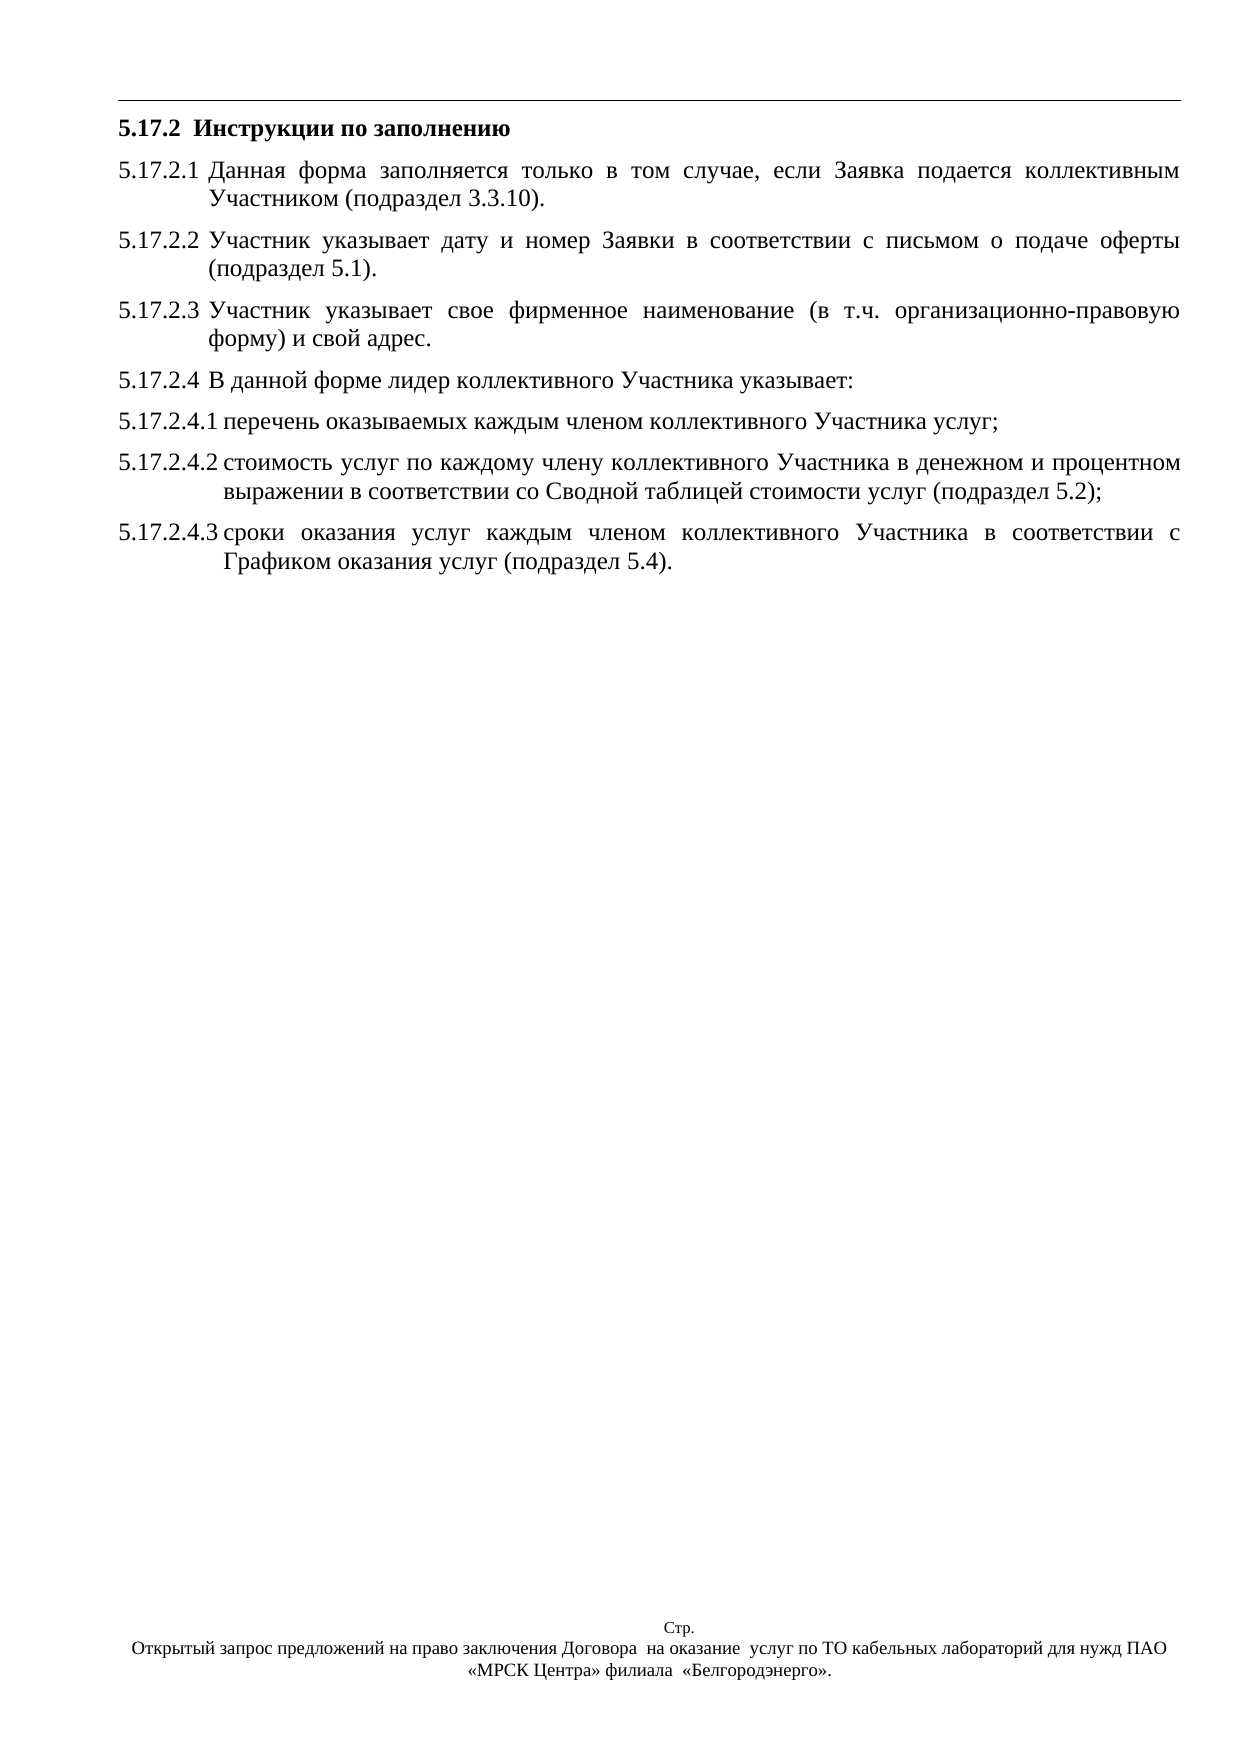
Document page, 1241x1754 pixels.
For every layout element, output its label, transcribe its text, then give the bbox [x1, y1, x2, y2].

list перечень оказываемых каждым членом коллективного Участника услуг; [118, 406, 1181, 435]
subtitle Инструкции по заполнению [118, 113, 1181, 142]
list Участник указывает свое фирменное наименование (в т.ч. организационно-правовую форму) и свой адрес. [118, 295, 1181, 352]
list Данная форма заполняется только в том случае, если Заявка подается коллективным Участником (подраздел 3.3.10). [118, 155, 1181, 212]
list сроки оказания услуг каждым членом коллективного Участника в соответствии с Графиком оказания услуг (подраздел 5.4). [118, 517, 1181, 575]
list Участник указывает дату и номер Заявки в соответствии с письмом о подаче оферты (подраздел 5.1). [118, 225, 1181, 282]
list стоимость услуг по каждому члену коллективного Участника в денежном и процентном выражении в соответствии со Сводной таблицей стоимости услуг (подраздел 5.2); [118, 447, 1181, 505]
list В данной форме лидер коллективного Участника указывает: [118, 365, 1181, 393]
